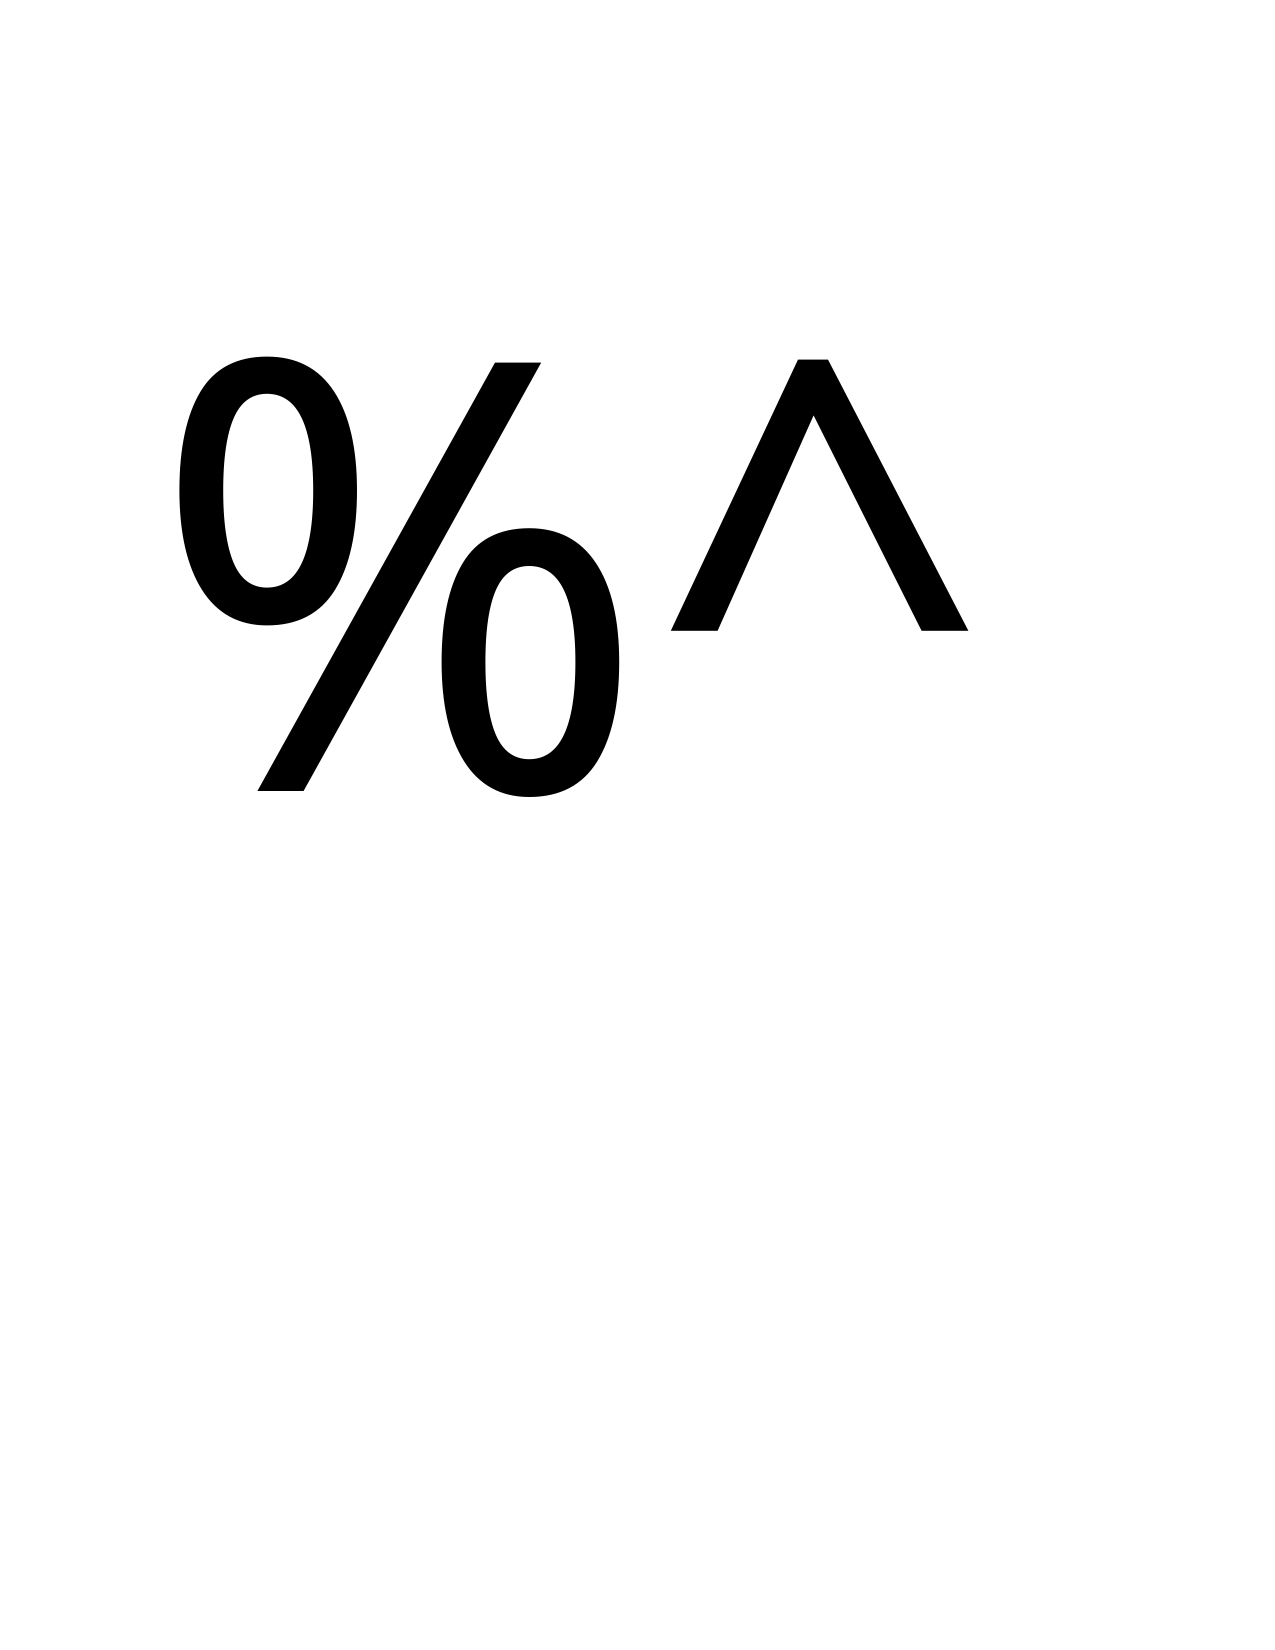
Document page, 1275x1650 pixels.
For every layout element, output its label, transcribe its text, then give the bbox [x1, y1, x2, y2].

text ~!#$%^&*()_+`1234567890-=\[]{};:,./?@ [150, 150, 1125, 967]
